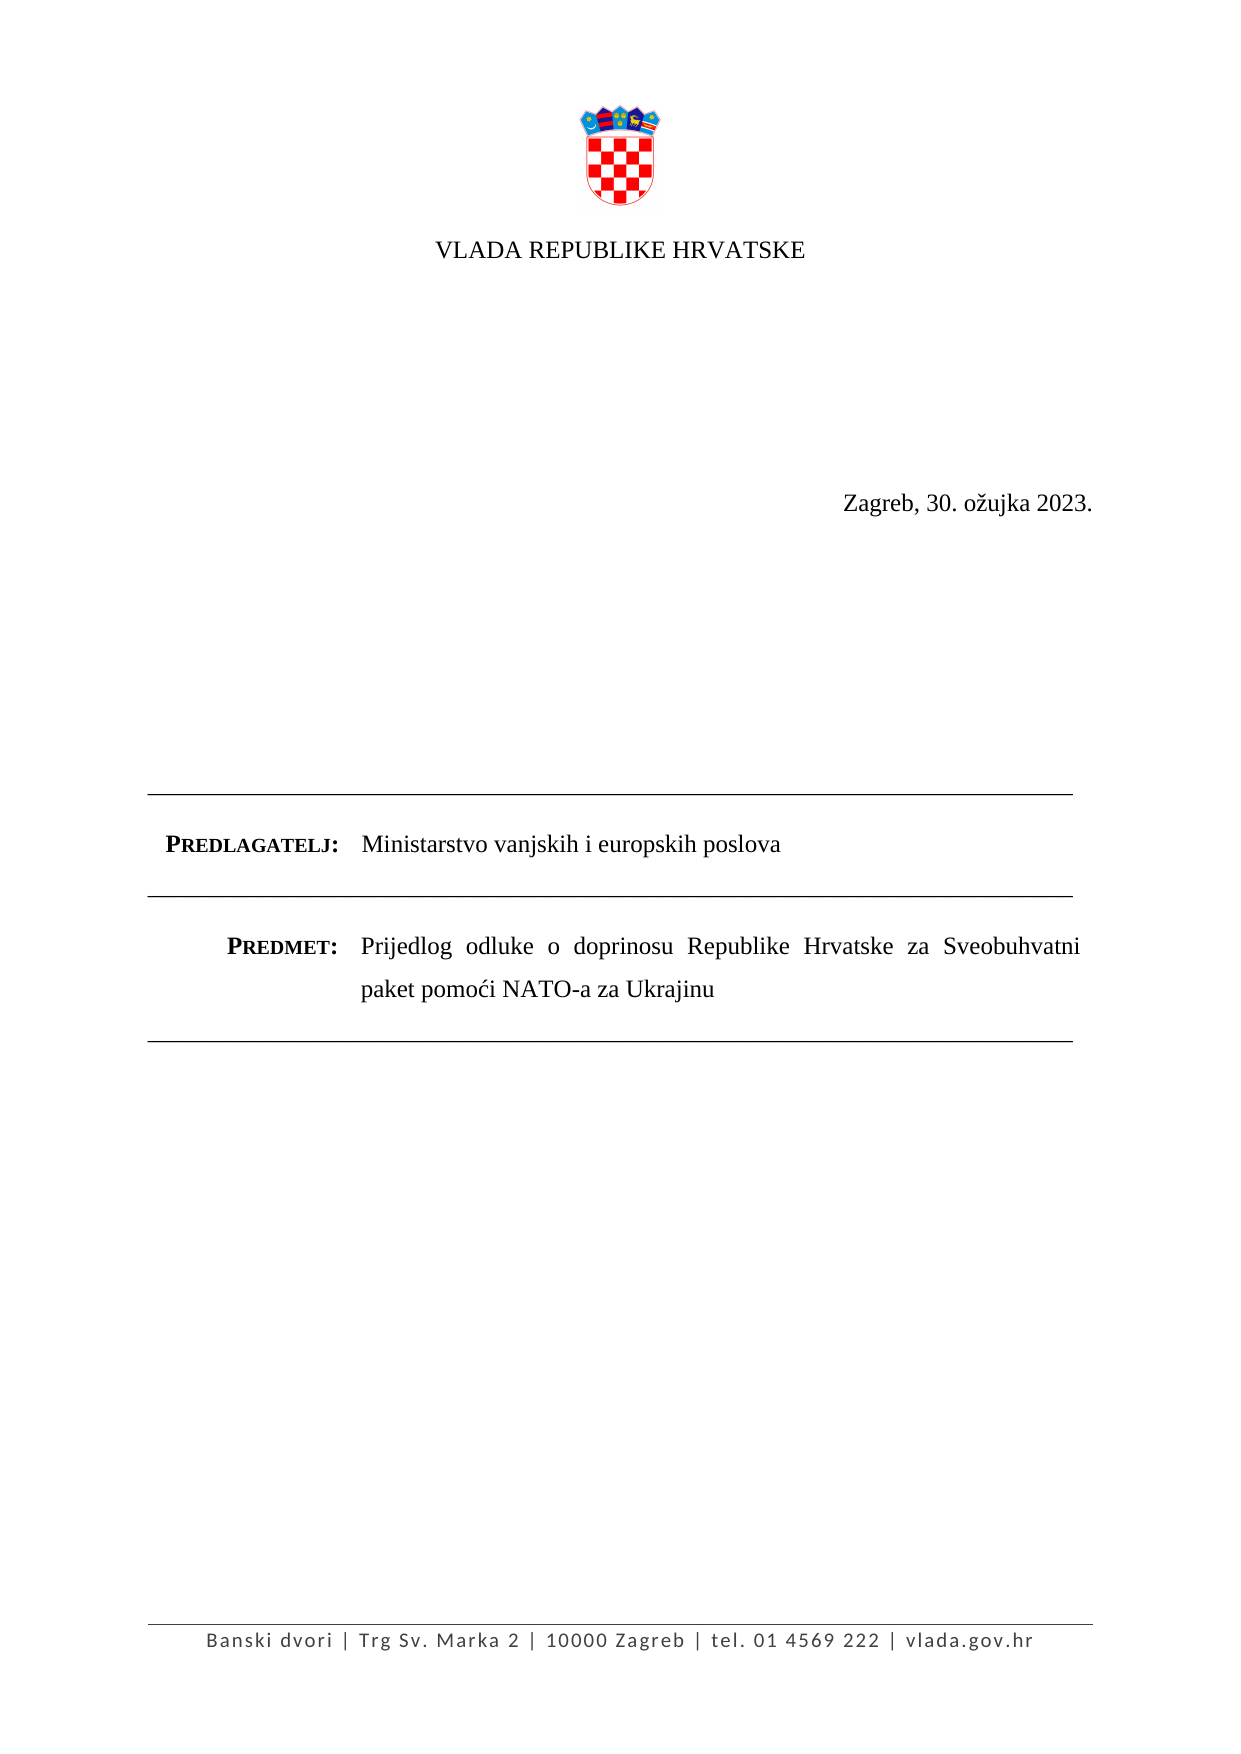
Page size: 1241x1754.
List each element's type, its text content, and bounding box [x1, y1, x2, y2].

table_header Predmet: [148, 931, 349, 1016]
text Zagreb, 30. ožujka 2023. [148, 488, 1093, 517]
picture [578, 103, 662, 216]
text __________________________________________________________________________ [148, 1016, 1093, 1045]
table_header Predlagatelj: [148, 829, 350, 871]
table_header Ministarstvo vanjskih i europskih poslova [350, 829, 1093, 871]
table_header Prijedlog odluke o doprinosu Republike Hrvatske za Sveobuhvatni paket pomoći NATO-a za Ukrajinu [349, 931, 1093, 1016]
text VLADA REPUBLIKE HRVATSKE [148, 235, 1093, 263]
text __________________________________________________________________________ [148, 769, 1093, 798]
text __________________________________________________________________________ [148, 871, 1093, 900]
